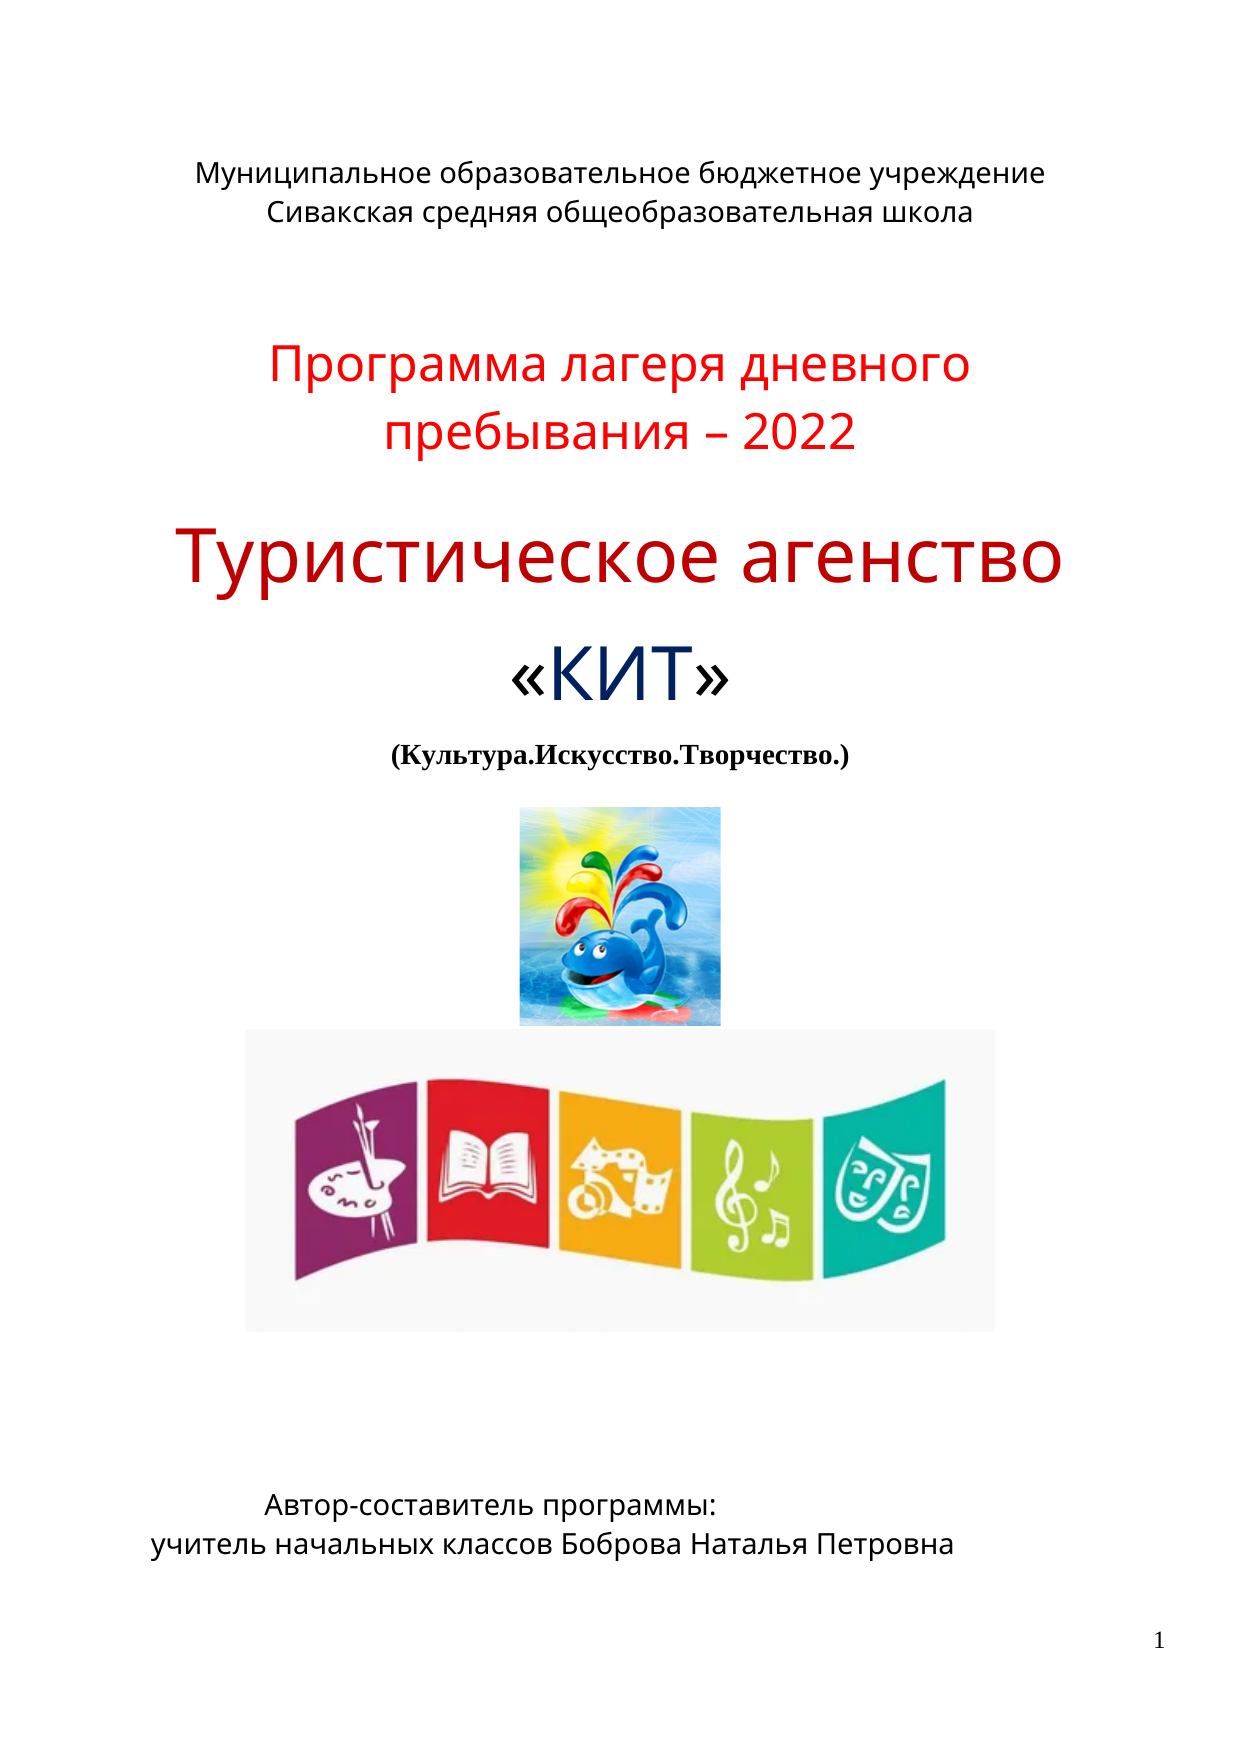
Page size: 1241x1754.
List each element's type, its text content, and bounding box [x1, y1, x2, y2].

text (Культура.Искусство.Творчество.) [75, 737, 1165, 803]
text Сивакская средняя общеобразовательная школа [75, 192, 1165, 231]
text Программа лагеря дневного [75, 328, 1165, 396]
text пребывания – 2022 [75, 396, 1165, 464]
text учитель начальных классов Боброва Наталья Петровна [75, 1524, 1165, 1563]
text Автор-составитель программы: [75, 1484, 1165, 1524]
text Туристическое агенство «КИТ» [75, 502, 1165, 722]
picture [519, 807, 721, 1026]
text Муниципальное образовательное бюджетное учреждение [75, 152, 1165, 192]
picture [245, 1029, 995, 1332]
